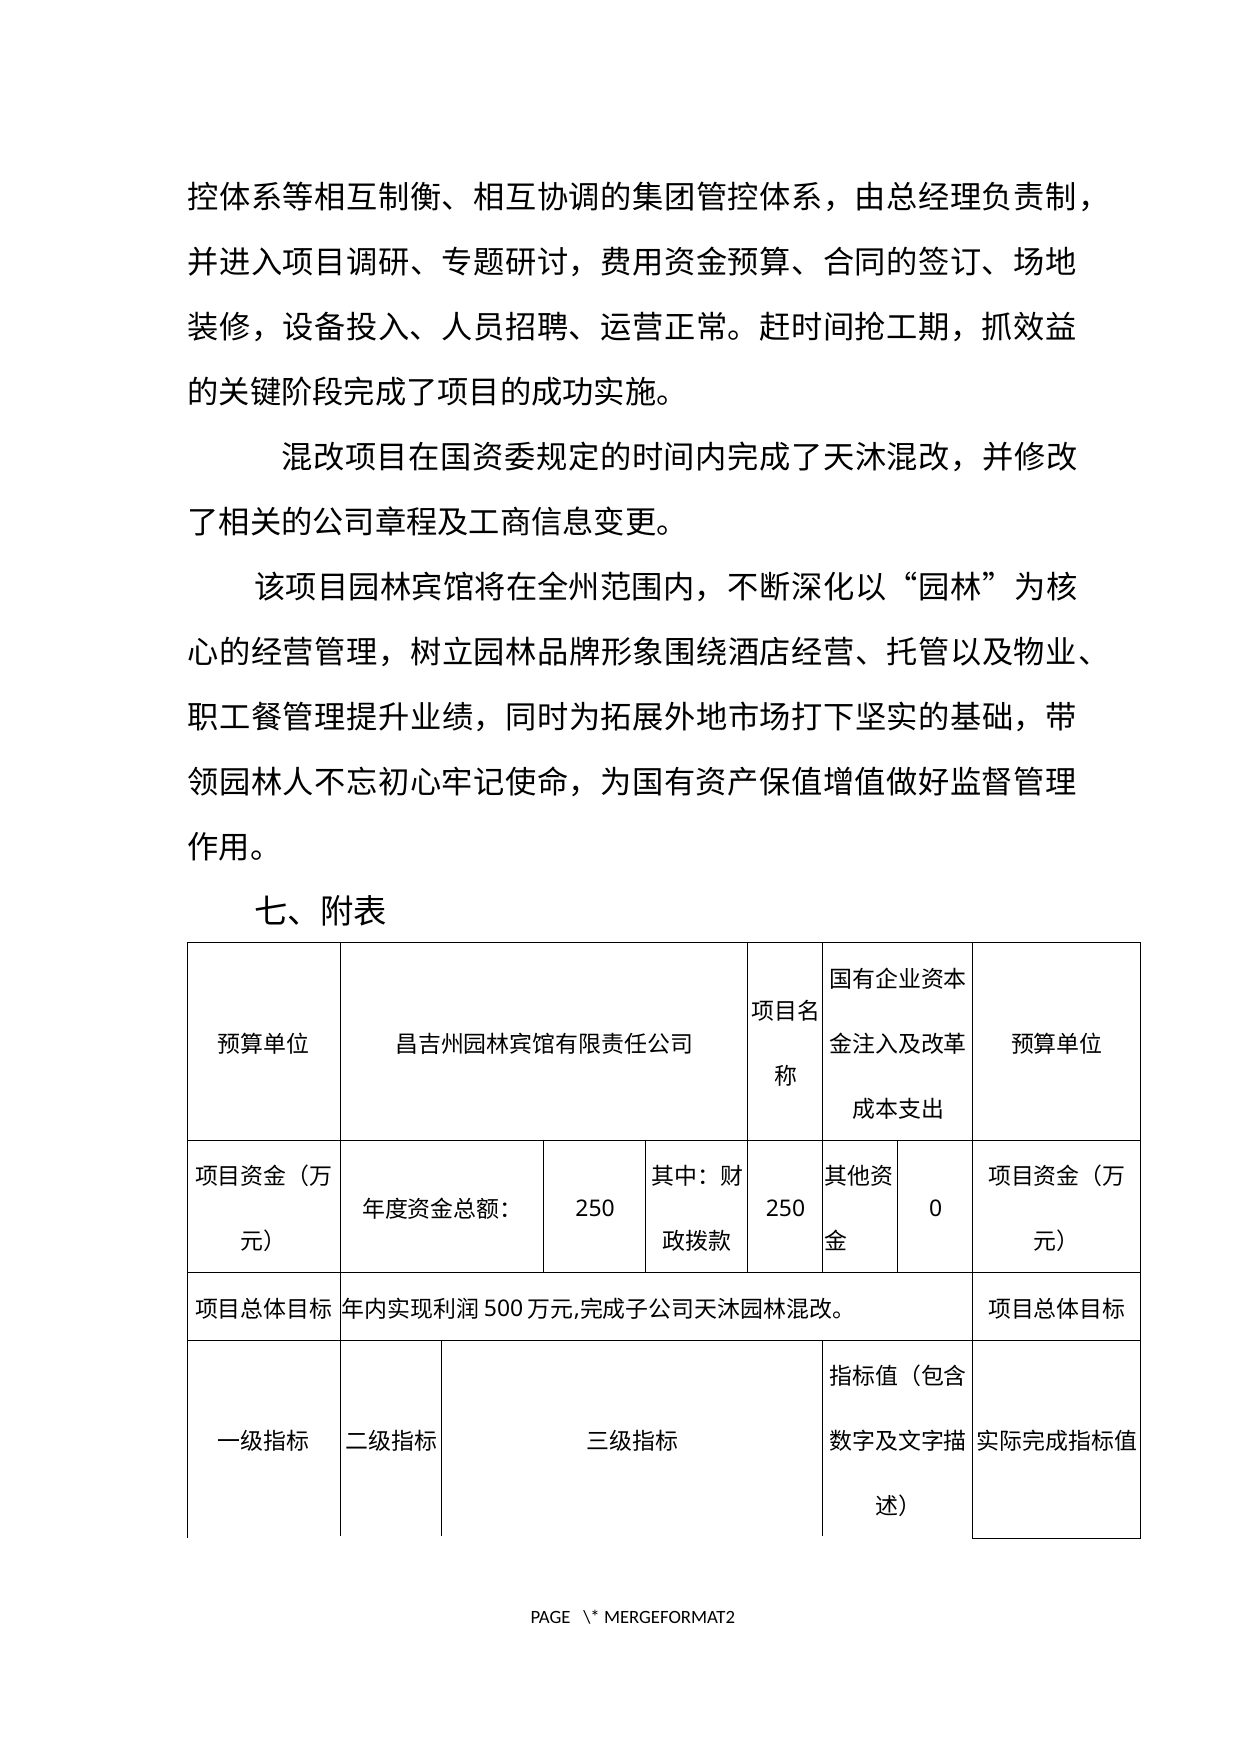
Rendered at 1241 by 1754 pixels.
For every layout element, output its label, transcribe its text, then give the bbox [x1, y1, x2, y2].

text 该项目园林宾馆将在全州范围内，不断深化以“园林”为核心的经营管理，树立园林品牌形象围绕酒店经营、托管以及物业、职工餐管理提升业绩，同时为拓展外地市场打下坚实的基础，带领园林人不忘初心牢记使命，为国有资产保值增值做好监督管理作用。 [187, 552, 1078, 877]
table_cell 二级指标 [340, 1341, 442, 1537]
table_cell 项目资金（万元） [973, 1141, 1140, 1272]
text 七、附表 [187, 877, 1078, 942]
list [187, 162, 1078, 422]
table_cell 0 [898, 1141, 972, 1272]
table_cell 其中：财政拨款 [646, 1141, 747, 1272]
table_cell 三级指标 [442, 1341, 823, 1537]
table_cell 250 [544, 1141, 645, 1272]
table_cell 项目资金（万元） [188, 1141, 340, 1272]
table_header 项目名称 [748, 943, 822, 1139]
table_cell 实际完成指标值 [973, 1341, 1140, 1537]
table_cell 250 [748, 1141, 822, 1272]
table_cell 年内实现利润500万元,完成子公司天沐园林混改。 [341, 1273, 972, 1340]
table_header 昌吉州园林宾馆有限责任公司 [341, 943, 747, 1139]
table_cell 项目总体目标 [188, 1273, 340, 1340]
table_cell 年度资金总额： [341, 1141, 543, 1272]
table_header 预算单位 [188, 943, 340, 1139]
list 混改项目在国资委规定的时间内完成了天沐混改，并修改了相关的公司章程及工商信息变更。 [187, 422, 1078, 552]
table_cell 一级指标 [188, 1341, 340, 1537]
table_header 预算单位 [973, 943, 1140, 1139]
table_cell 项目总体目标 [973, 1273, 1140, 1340]
table_cell 其他资金 [823, 1141, 897, 1272]
table_cell 指标值（包含数字及文字描述） [823, 1341, 972, 1537]
table_header 国有企业资本金注入及改革成本支出 [823, 943, 972, 1139]
